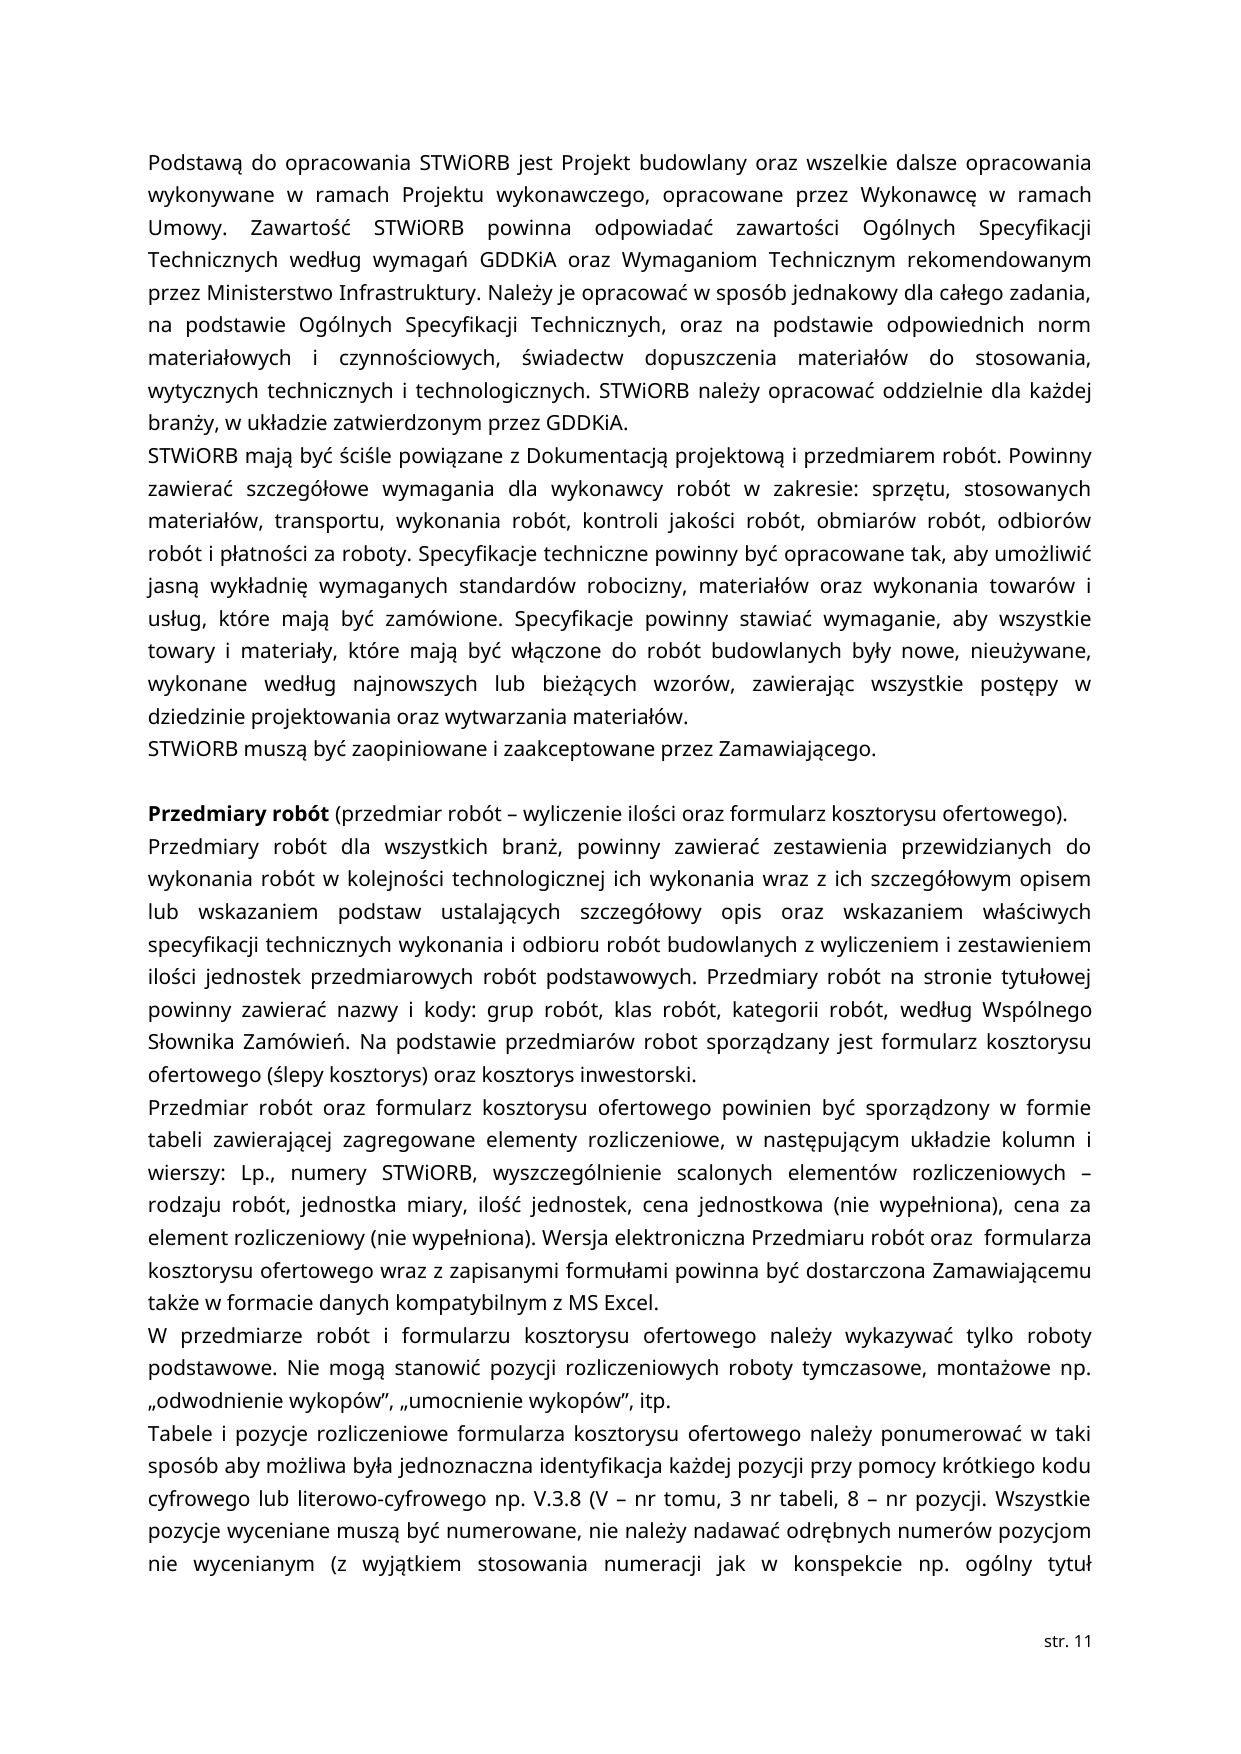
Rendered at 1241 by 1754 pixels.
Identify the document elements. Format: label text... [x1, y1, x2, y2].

text Podstawą do opracowania STWiORB jest Projekt budowlany oraz wszelkie dalsze opracowania wykonywane w ramach Projektu wykonawczego, opracowane przez Wykonawcę w ramach Umowy. Zawartość STWiORB powinna odpowiadać zawartości Ogólnych Specyfikacji Technicznych według wymagań GDDKiA oraz Wymaganiom Technicznym rekomendowanym przez Ministerstwo Infrastruktury. Należy je opracować w sposób jednakowy dla całego zadania, na podstawie Ogólnych Specyfikacji Technicznych, oraz na podstawie odpowiednich norm materiałowych i czynnościowych, świadectw dopuszczenia materiałów do stosowania, wytycznych technicznych i technologicznych. STWiORB należy opracować oddzielnie dla każdej branży, w układzie zatwierdzonym przez GDDKiA. [148, 148, 1093, 437]
text Przedmiar robót oraz formularz kosztorysu ofertowego powinien być sporządzony w formie tabeli zawierającej zagregowane elementy rozliczeniowe, w następującym układzie kolumn i wierszy: Lp., numery STWiORB, wyszczególnienie scalonych elementów rozliczeniowych – rodzaju robót, jednostka miary, ilość jednostek, cena jednostkowa (nie wypełniona), cena za element rozliczeniowy (nie wypełniona). Wersja elektroniczna Przedmiaru robót oraz formularza kosztorysu ofertowego wraz z zapisanymi formułami powinna być dostarczona Zamawiającemu także w formacie danych kompatybilnym z MS Excel. [148, 1093, 1093, 1317]
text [148, 1419, 1093, 1578]
text W przedmiarze robót i formularzu kosztorysu ofertowego należy wykazywać tylko roboty podstawowe. Nie mogą stanowić pozycji rozliczeniowych roboty tymczasowe, montażowe np. „odwodnienie wykopów”, „umocnienie wykopów”, itp. [148, 1321, 1093, 1414]
text STWiORB muszą być zaopiniowane i zaakceptowane przez Zamawiającego. [148, 734, 1093, 763]
text STWiORB mają być ściśle powiązane z Dokumentacją projektową i przedmiarem robót. Powinny zawierać szczegółowe wymagania dla wykonawcy robót w zakresie: sprzętu, stosowanych materiałów, transportu, wykonania robót, kontroli jakości robót, obmiarów robót, odbiorów robót i płatności za roboty. Specyfikacje techniczne powinny być opracowane tak, aby umożliwić jasną wykładnię wymaganych standardów robocizny, materiałów oraz wykonania towarów i usług, które mają być zamówione. Specyfikacje powinny stawiać wymaganie, aby wszystkie towary i materiały, które mają być włączone do robót budowlanych były nowe, nieużywane, wykonane według najnowszych lub bieżących wzorów, zawierając wszystkie postępy w dziedzinie projektowania oraz wytwarzania materiałów. [148, 441, 1093, 730]
text Przedmiary robót (przedmiar robót – wyliczenie ilości oraz formularz kosztorysu ofertowego). [148, 799, 1093, 828]
text Przedmiary robót dla wszystkich branż, powinny zawierać zestawienia przewidzianych do wykonania robót w kolejności technologicznej ich wykonania wraz z ich szczegółowym opisem lub wskazaniem podstaw ustalających szczegółowy opis oraz wskazaniem właściwych specyfikacji technicznych wykonania i odbioru robót budowlanych z wyliczeniem i zestawieniem ilości jednostek przedmiarowych robót podstawowych. Przedmiary robót na stronie tytułowej powinny zawierać nazwy i kody: grup robót, klas robót, kategorii robót, według Wspólnego Słownika Zamówień. Na podstawie przedmiarów robot sporządzany jest formularz kosztorysu ofertowego (ślepy kosztorys) oraz kosztorys inwestorski. [148, 832, 1093, 1088]
